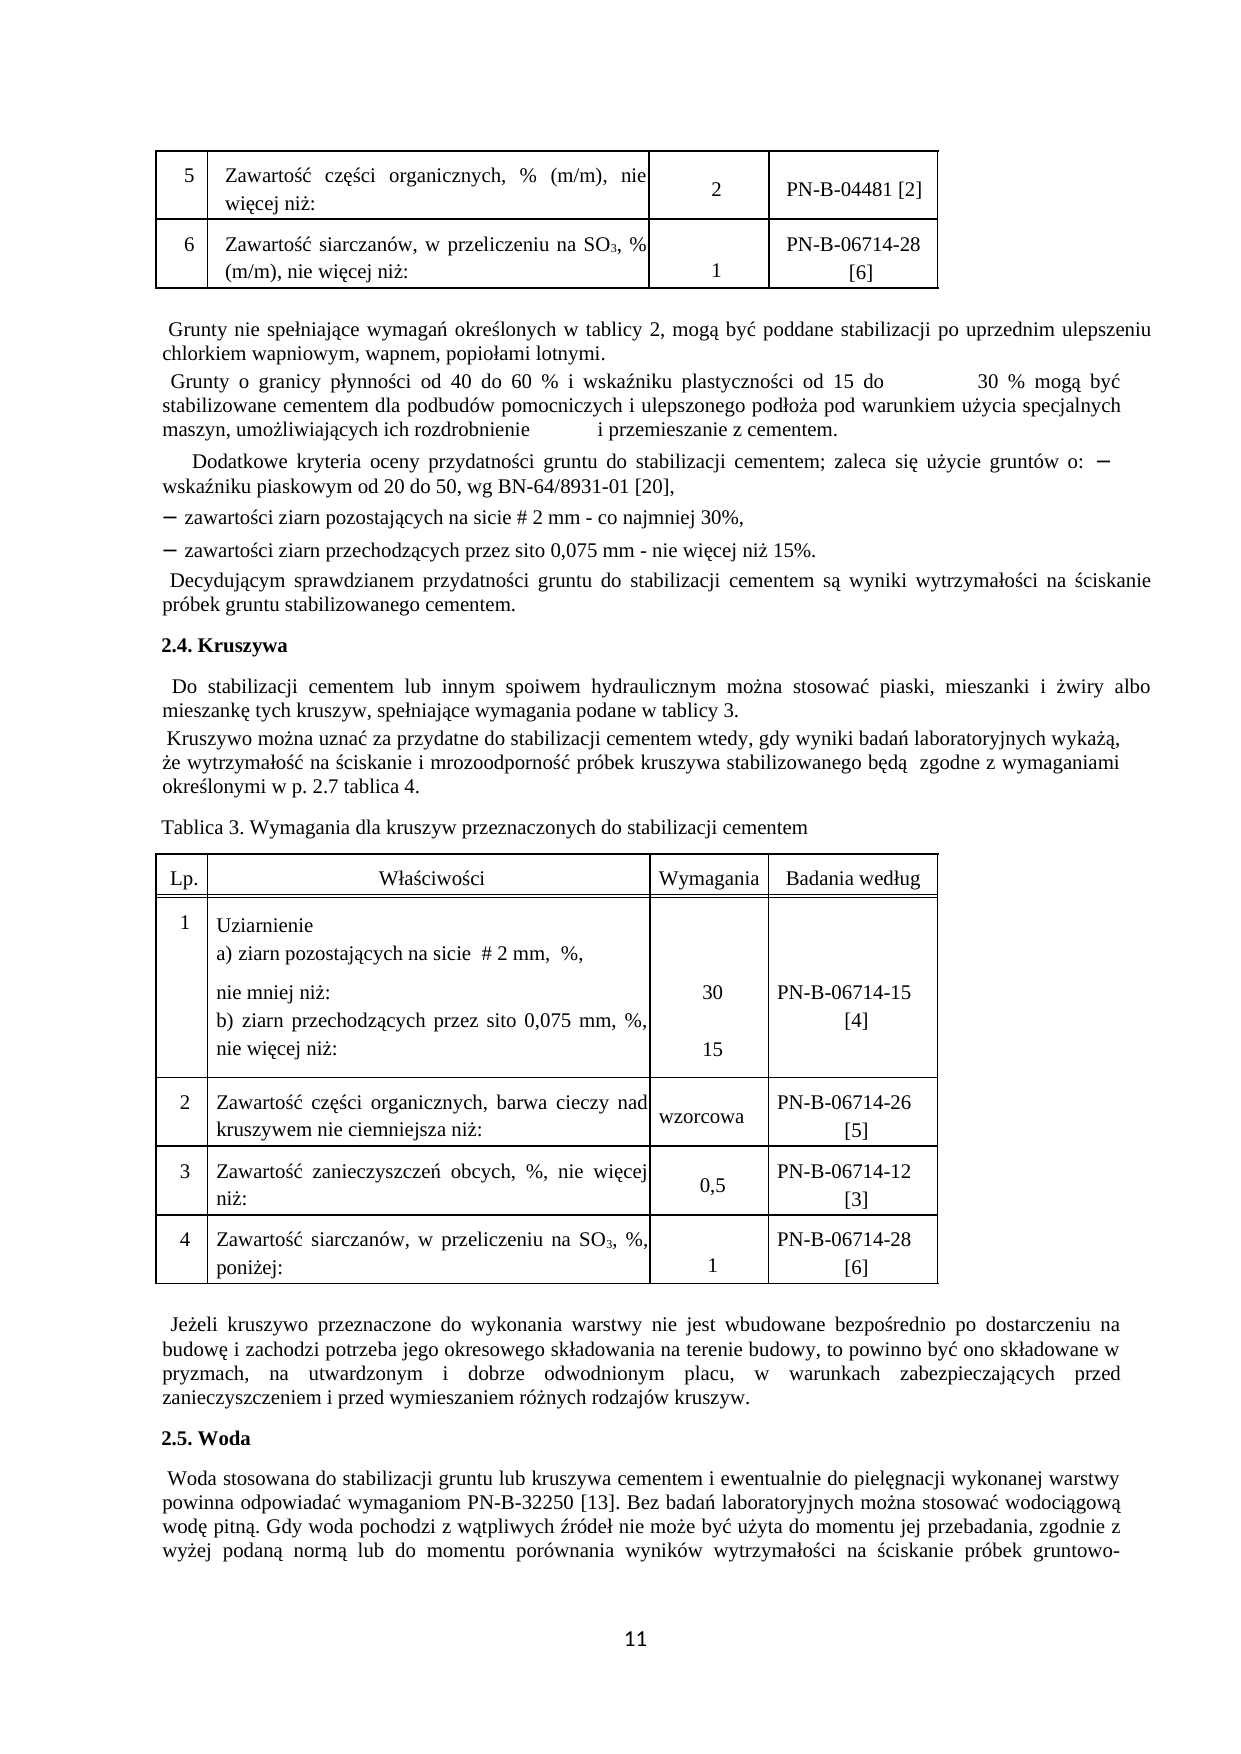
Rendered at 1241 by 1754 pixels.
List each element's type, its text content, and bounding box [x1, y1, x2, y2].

table_cell 6 [157, 220, 207, 287]
table_cell 1 [157, 898, 207, 969]
table_cell PN-B-06714-28 [6] [769, 1216, 937, 1283]
text 2.5. Woda [161, 1426, 1154, 1450]
table_cell PN-B-06714-12 [3] [769, 1147, 937, 1214]
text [161, 1466, 1122, 1562]
table_cell 4 [157, 1216, 207, 1283]
table_cell [651, 898, 768, 969]
table_header Lp. [157, 855, 207, 893]
table_cell 5 [157, 152, 207, 218]
table_cell PN-B-06714-15 [4] [769, 969, 937, 1077]
table_cell Zawartość części organicznych, % (m/m), nie więcej niż: [208, 152, 648, 218]
text Kruszywo można uznać za przydatne do stabilizacji cementem wtedy, gdy wyniki badań laboratoryjnych wykażą, że wytrzymałość na ściskanie i mrozoodporność próbek kruszywa stabilizowanego będą zgodne z wymaganiami określonymi w p. 2.7 tablica 4. [161, 726, 1122, 798]
table_cell 30 15 [651, 969, 768, 1077]
table_cell Zawartość zanieczyszczeń obcych, %, nie więcej niż: [208, 1147, 649, 1214]
table_header Wymagania [651, 855, 768, 893]
table_cell [157, 969, 207, 1077]
table_cell 2 [650, 152, 768, 218]
table_cell PN-B-06714-28 [6] [770, 220, 937, 287]
table_cell 0,5 [651, 1147, 768, 1214]
text − zawartości ziarn pozostających na sicie # 2 mm - co najmniej 30%, [161, 502, 1152, 531]
table_cell Uziarnienie a) ziarn pozostających na sicie # 2 mm, %, [208, 898, 649, 969]
table_cell PN-B-06714-26 [5] [769, 1078, 937, 1145]
table_cell 1 [650, 220, 768, 287]
text Grunty nie spełniające wymagań określonych w tablicy 2, mogą być poddane stabilizacji po uprzednim ulepszeniu chlorkiem wapniowym, wapnem, popiołami lotnymi. [161, 317, 1152, 365]
table_cell 2 [157, 1078, 207, 1145]
text 2.4. Kruszywa [161, 633, 1154, 657]
text Decydującym sprawdzianem przydatności gruntu do stabilizacji cementem są wyniki wytrzymałości na ściskanie próbek gruntu stabilizowanego cementem. [161, 568, 1152, 616]
table_header Badania według [769, 855, 937, 893]
text Jeżeli kruszywo przeznaczone do wykonania warstwy nie jest wbudowane bezpośrednio po dostarczeniu na budowę i zachodzi potrzeba jego okresowego składowania na terenie budowy, to powinno być ono składowane w pryzmach, na utwardzonym i dobrze odwodnionym placu, w warunkach zabezpieczających przed zanieczyszczeniem i przed wymieszaniem różnych rodzajów kruszyw. [161, 1312, 1122, 1409]
text Do stabilizacji cementem lub innym spoiwem hydraulicznym można stosować piaski, mieszanki i żwiry albo mieszankę tych kruszyw, spełniające wymagania podane w tablicy 3. [161, 674, 1152, 722]
table_header Właściwości [208, 855, 649, 893]
table_cell 1 [651, 1216, 768, 1283]
text Tablica 3. Wymagania dla kruszyw przeznaczonych do stabilizacji cementem [161, 815, 1152, 839]
table_cell 3 [157, 1147, 207, 1214]
table_cell Zawartość części organicznych, barwa cieczy nad kruszywem nie ciemniejsza niż: [208, 1078, 649, 1145]
table_cell Zawartość siarczanów, w przeliczeniu na SO3, %, poniżej: [208, 1216, 649, 1283]
table_cell Zawartość siarczanów, w przeliczeniu na SO3, % (m/m), nie więcej niż: [208, 220, 648, 287]
table_cell wzorcowa [651, 1078, 768, 1145]
text Dodatkowe kryteria oceny przydatności gruntu do stabilizacji cementem; zaleca się użycie gruntów o: − wskaźniku piaskowym od 20 do 50, wg BN-64/8931-01 [20], [161, 446, 1112, 498]
text Grunty o granicy płynności od 40 do 60 % i wskaźniku plastyczności od 15 do 30 % mogą być stabilizowane cementem dla podbudów pomocniczych i ulepszonego podłoża pod warunkiem użycia specjalnych maszyn, umożliwiających ich rozdrobnienie i przemieszanie z cementem. [161, 369, 1122, 441]
text − zawartości ziarn przechodzących przez sito 0,075 mm - nie więcej niż 15%. [161, 535, 1152, 564]
table_cell PN-B-04481 [2] [770, 152, 937, 218]
table_cell [769, 898, 937, 969]
table_cell nie mniej niż: b) ziarn przechodzących przez sito 0,075 mm, %, nie więcej niż: [208, 969, 649, 1077]
